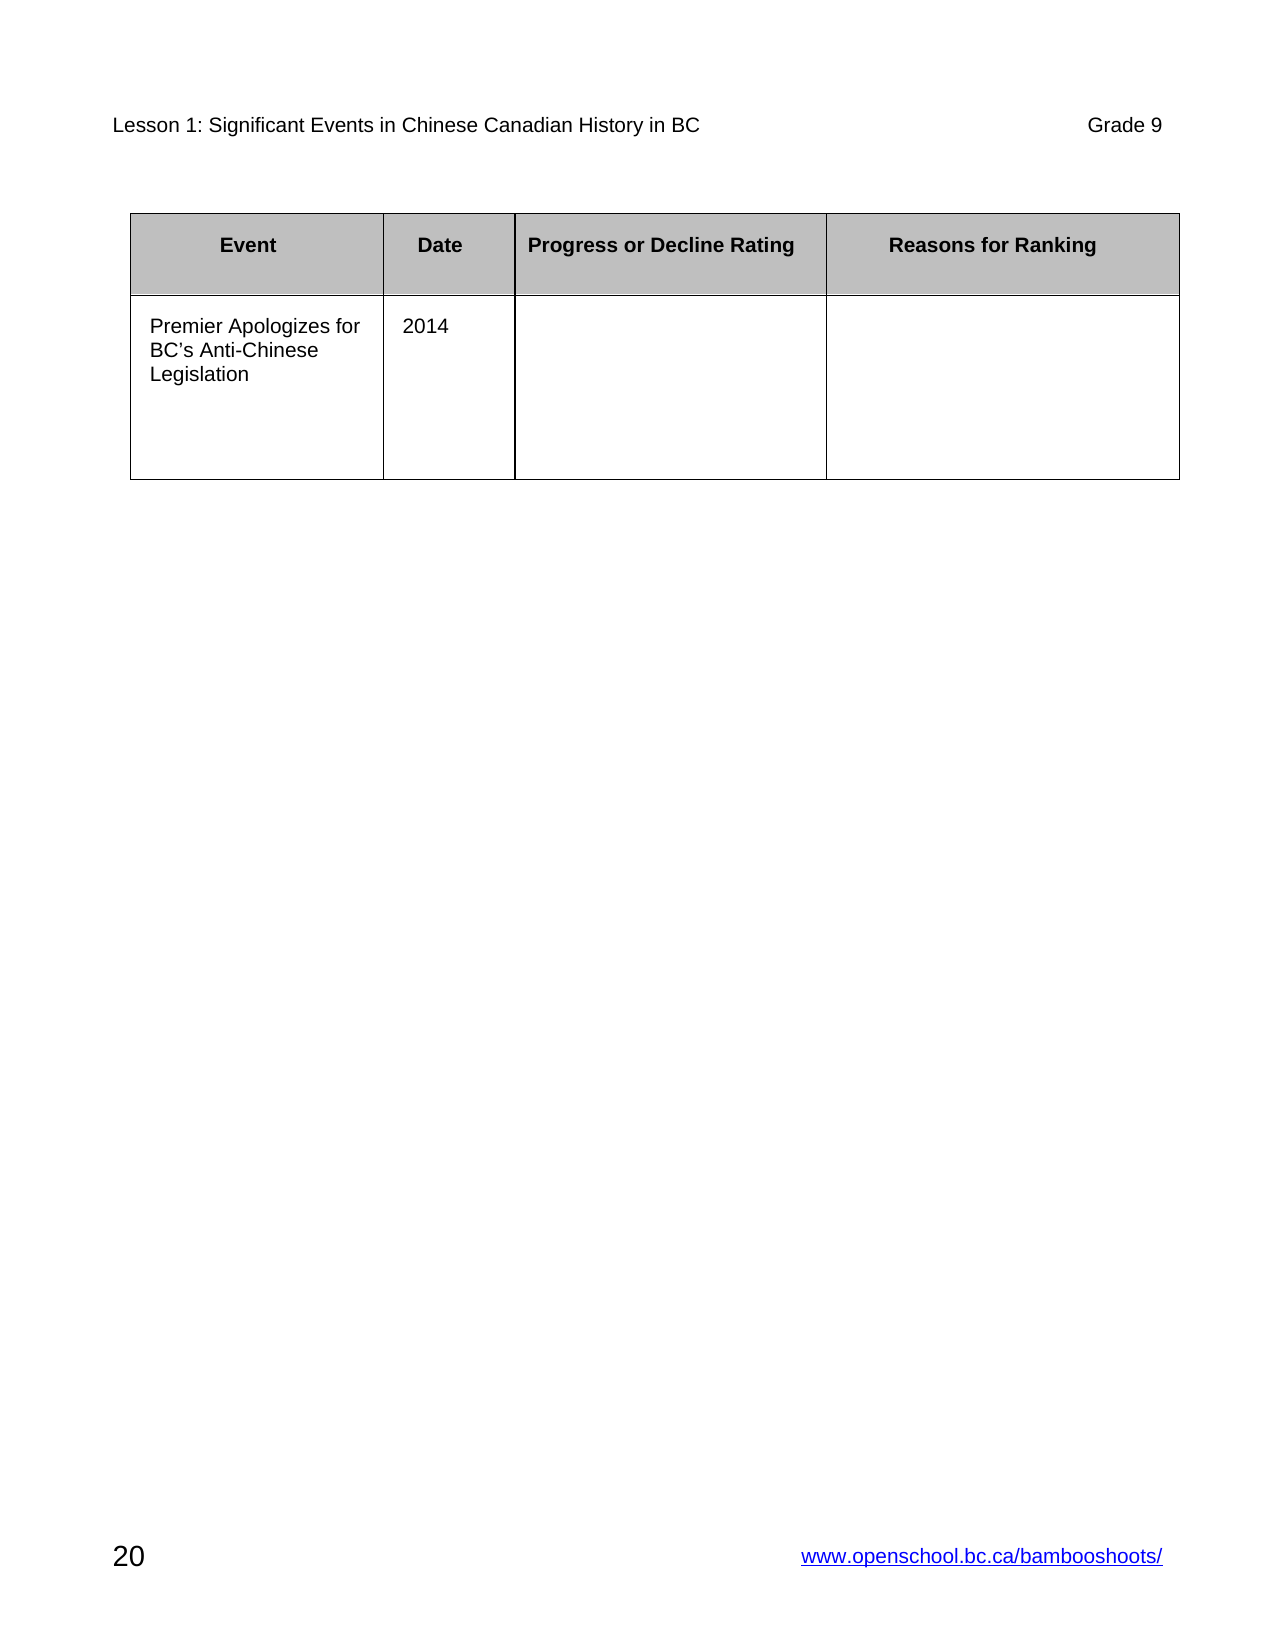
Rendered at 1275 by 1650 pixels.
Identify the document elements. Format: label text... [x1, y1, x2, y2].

table_header Date [384, 214, 514, 294]
table_header Progress or Decline Rating [516, 214, 826, 294]
table_cell [516, 296, 826, 479]
table_cell [827, 296, 1179, 479]
table_cell 2014 [384, 296, 514, 479]
table_cell Premier Apologizes for BC’s Anti-Chinese Legislation [131, 296, 383, 479]
table_header Event [131, 214, 383, 294]
table_header Reasons for Ranking [827, 214, 1179, 294]
